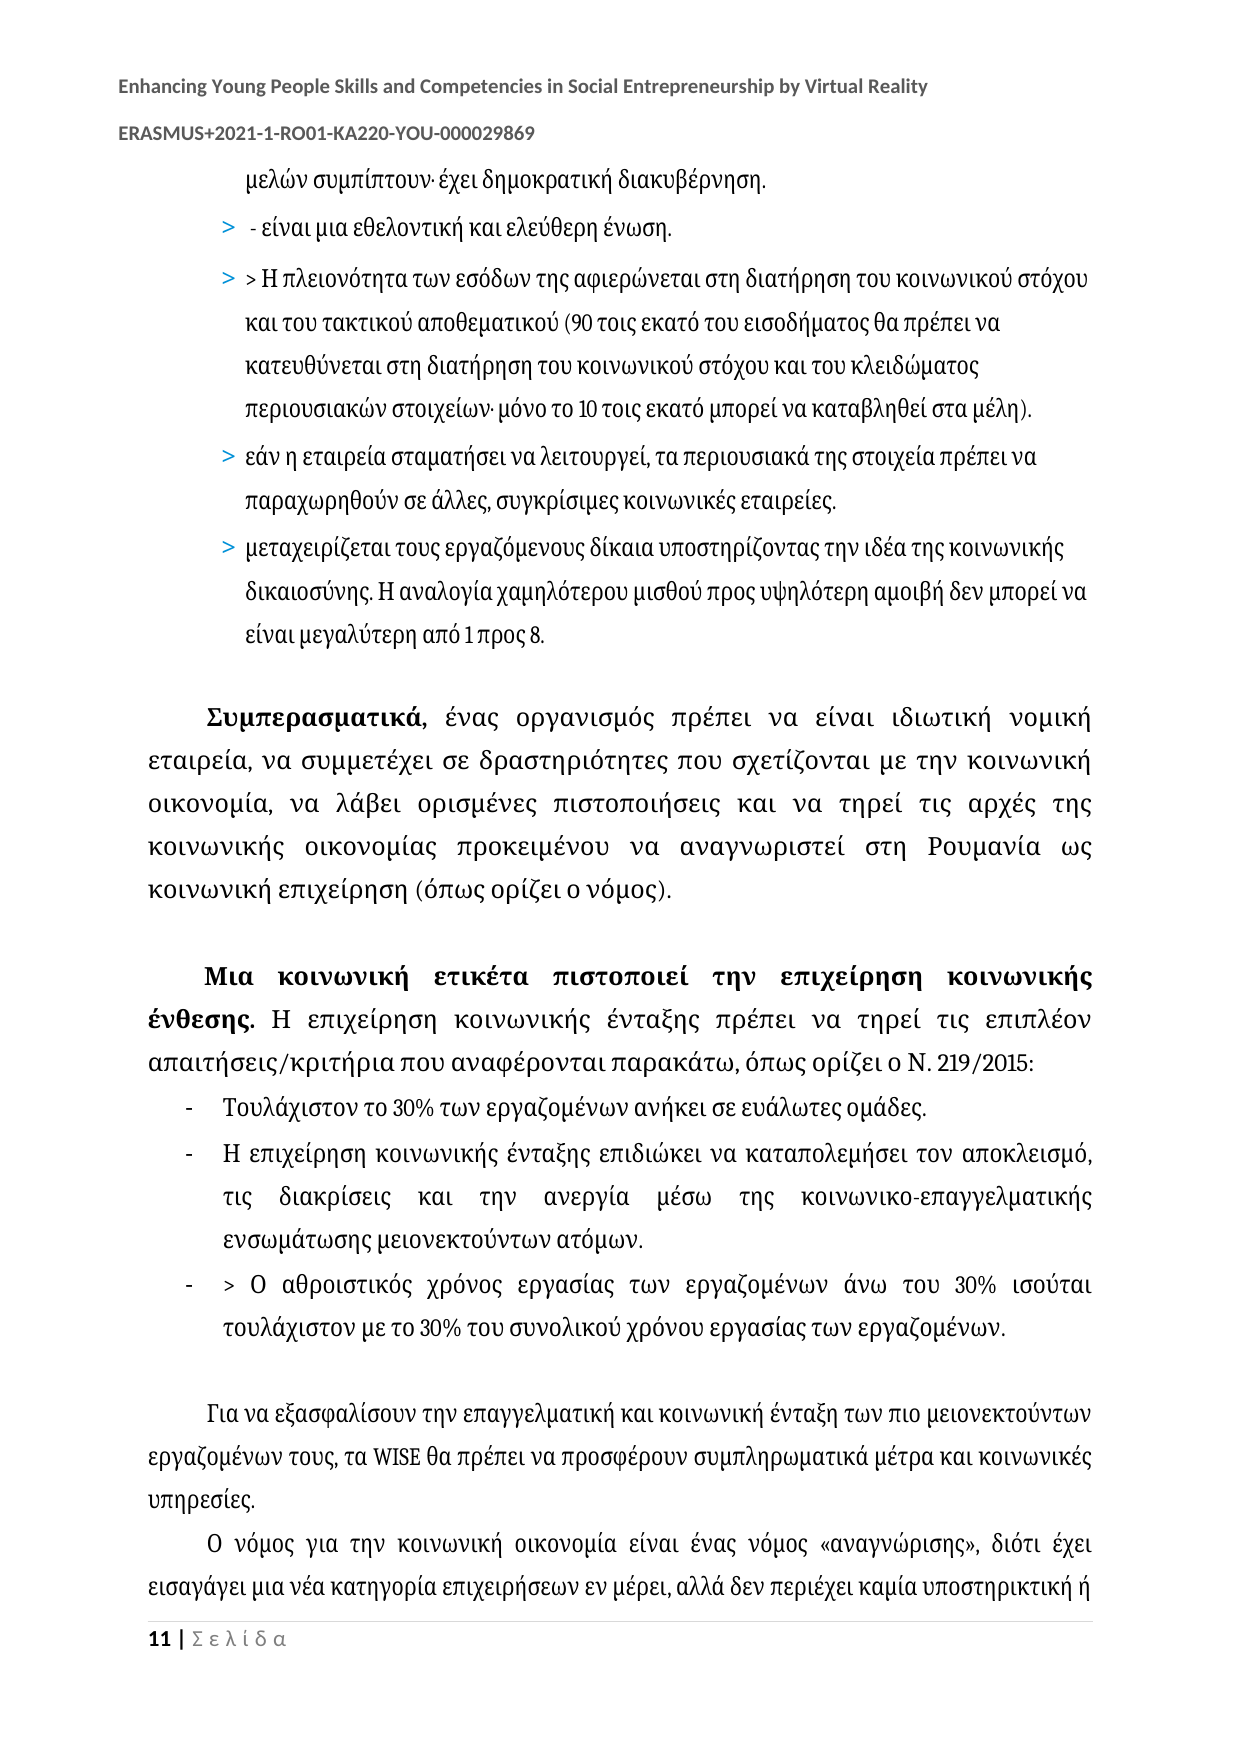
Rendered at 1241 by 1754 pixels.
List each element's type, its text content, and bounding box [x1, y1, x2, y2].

list > Η πλειονότητα των εσόδων της αφιερώνεται στη διατήρηση του κοινωνικού στόχου και του τακτικού αποθεματικού (90 τοις εκατό του εισοδήματος θα πρέπει να κατευθύνεται στη διατήρηση του κοινωνικού στόχου και του κλειδώματος περιουσιακών στοιχείων· μόνο το 10 τοις εκατό μπορεί να καταβληθεί στα μέλη). [221, 260, 1093, 424]
list - είναι μια εθελοντική και ελεύθερη ένωση. [221, 209, 1093, 243]
text Συμπερασματικά, ένας οργανισμός πρέπει να είναι ιδιωτική νομική εταιρεία, να συμμετέχει σε δραστηριότητες που σχετίζονται με την κοινωνική οικονομία, να λάβει ορισμένες πιστοποιήσεις και να τηρεί τις αρχές της κοινωνικής οικονομίας προκειμένου να αναγνωριστεί στη Ρουμανία ως κοινωνική επιχείρηση (όπως ορίζει ο νόμος). [148, 704, 1093, 905]
list εάν η εταιρεία σταματήσει να λειτουργεί, τα περιουσιακά της στοιχεία πρέπει να παραχωρηθούν σε άλλες, συγκρίσιμες κοινωνικές εταιρείες. [221, 438, 1093, 515]
list > Ο αθροιστικός χρόνος εργασίας των εργαζομένων άνω του 30% ισούται τουλάχιστον με το 30% του συνολικού χρόνου εργασίας των εργαζομένων. [185, 1269, 1093, 1343]
text Για να εξασφαλίσουν την επαγγελματική και κοινωνική ένταξη των πιο μειονεκτούντων εργαζομένων τους, τα WISE θα πρέπει να προσφέρουν συμπληρωματικά μέτρα και κοινωνικές υπηρεσίες. [148, 1400, 1093, 1515]
list Η επιχείρηση κοινωνικής ένταξης επιδιώκει να καταπολεμήσει τον αποκλεισμό, τις διακρίσεις και την ανεργία μέσω της κοινωνικο-επαγγελματικής ενσωμάτωσης μειονεκτούντων ατόμων. [185, 1138, 1093, 1254]
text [148, 1529, 1093, 1601]
list μεταχειρίζεται τους εργαζόμενους δίκαια υποστηρίζοντας την ιδέα της κοινωνικής δικαιοσύνης. Η αναλογία χαμηλότερου μισθού προς υψηλότερη αμοιβή δεν μπορεί να είναι μεγαλύτερη από 1 προς 8. [221, 530, 1093, 650]
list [221, 166, 1093, 195]
text Μια κοινωνική ετικέτα πιστοποιεί την επιχείρηση κοινωνικής ένθεσης. Η επιχείρηση κοινωνικής ένταξης πρέπει να τηρεί τις επιπλέον απαιτήσεις/κριτήρια που αναφέρονται παρακάτω, όπως ορίζει ο Ν. 219/2015: [148, 963, 1093, 1078]
list Τουλάχιστον το 30% των εργαζομένων ανήκει σε ευάλωτες ομάδες. [185, 1092, 1093, 1123]
